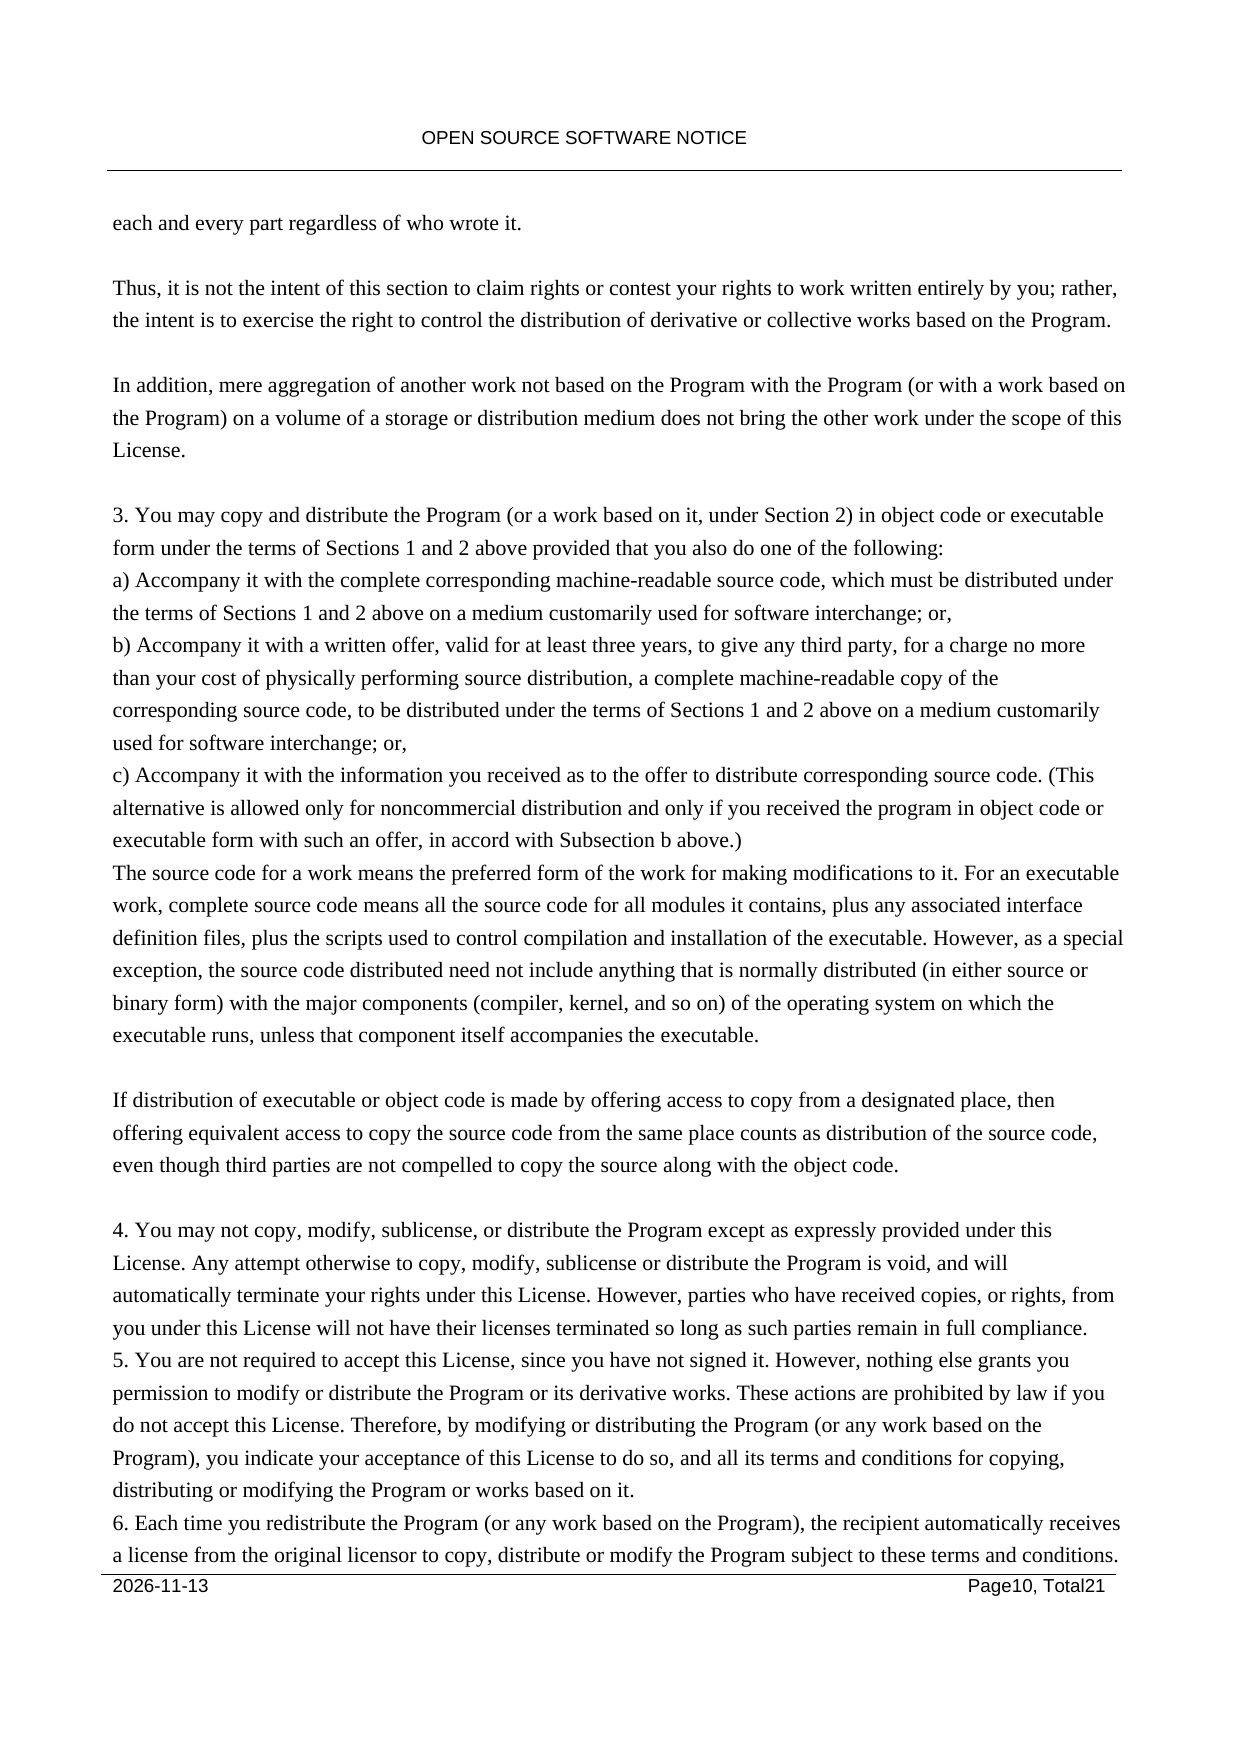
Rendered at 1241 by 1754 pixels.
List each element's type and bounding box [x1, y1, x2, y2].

text [112, 206, 1128, 1571]
